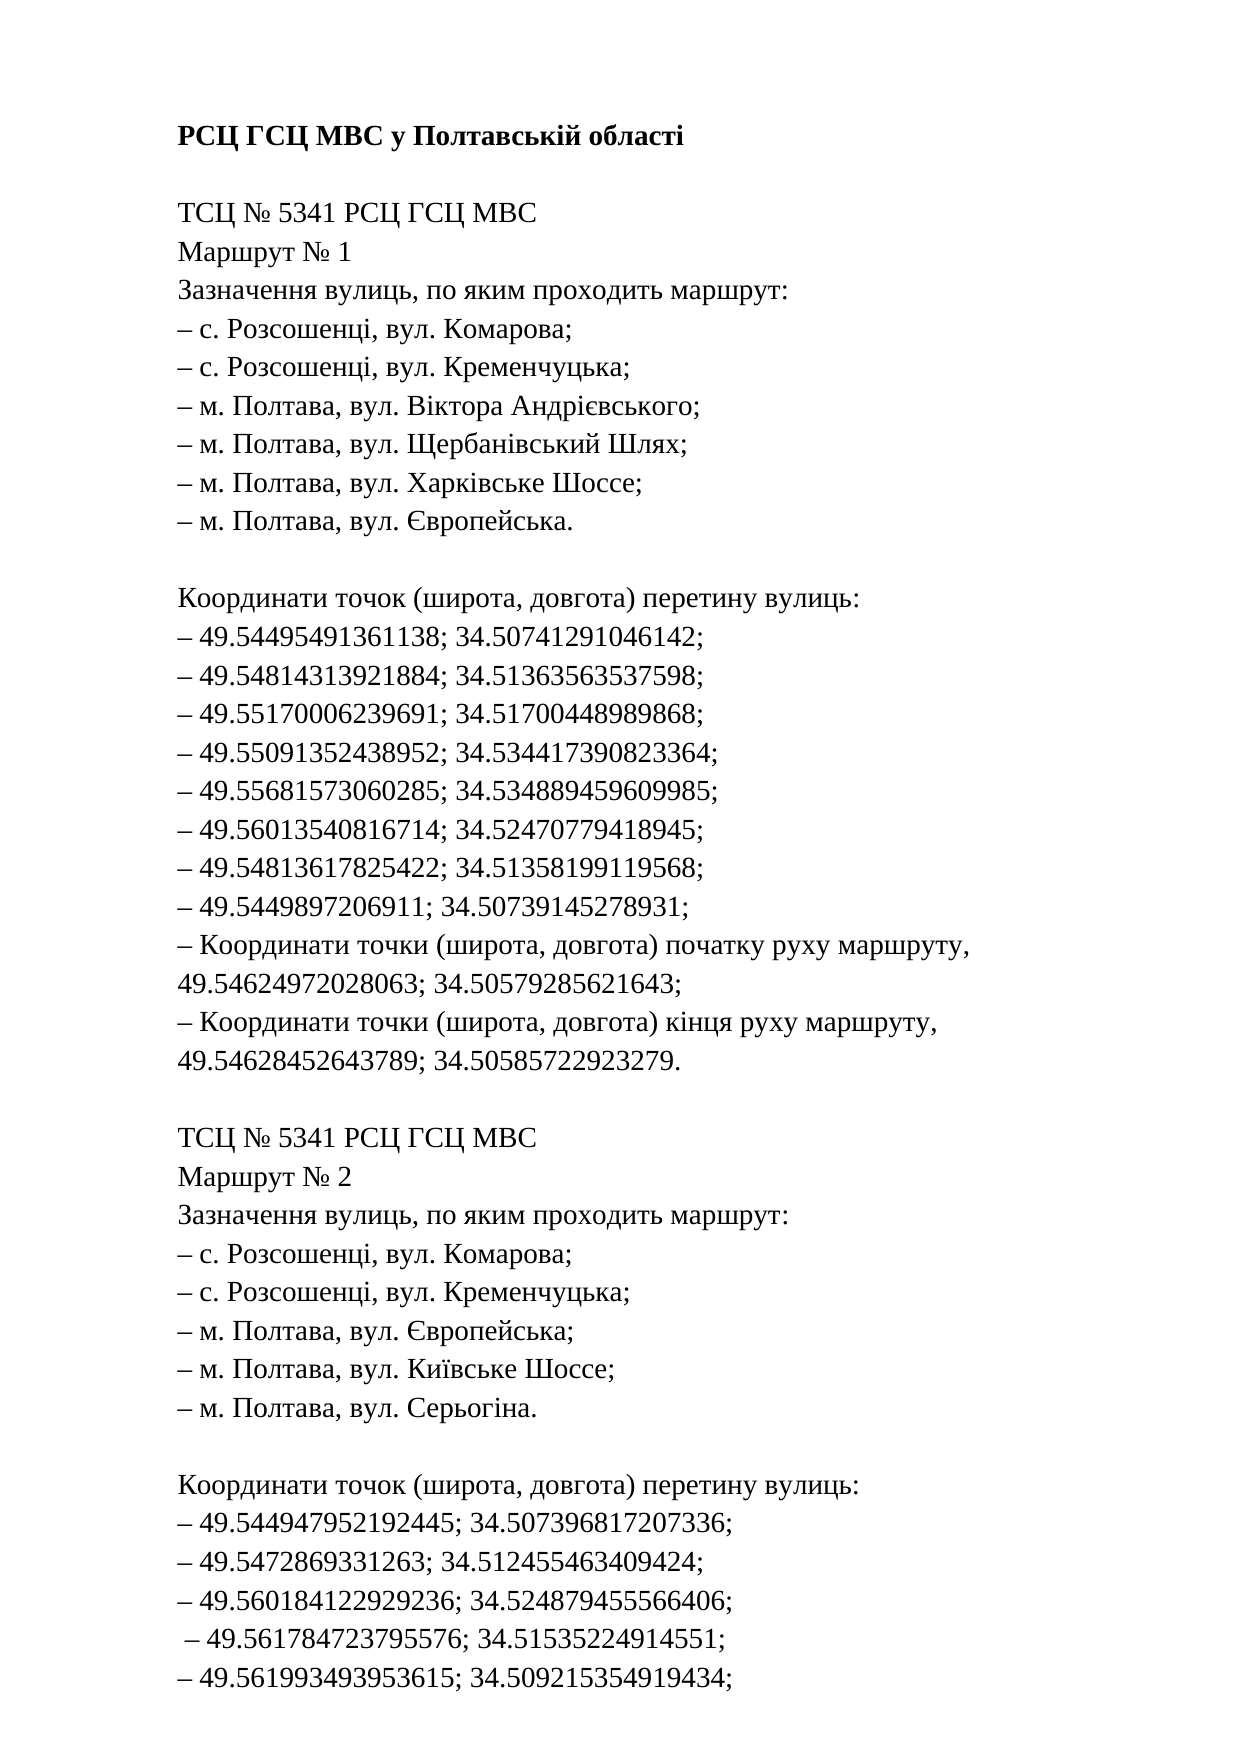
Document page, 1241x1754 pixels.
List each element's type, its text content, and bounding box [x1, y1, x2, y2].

text 49.54628452643789; 34.50585722923279. [177, 1043, 1181, 1077]
text – м. Полтава, вул. Європейська; [177, 1313, 1181, 1346]
text – 49.544947952192445; 34.507396817207336; [177, 1506, 1181, 1539]
text Маршрут № 1 [177, 234, 1181, 267]
text ТСЦ № 5341 РСЦ ГСЦ МВС [177, 195, 1181, 229]
text – 49.54813617825422; 34.51358199119568; [177, 850, 1181, 884]
text Координати точок (широта, довгота) перетину вулиць: [177, 1467, 1181, 1501]
text – 49.54495491361138; 34.50741291046142; [177, 619, 1181, 653]
text – м. Полтава, вул. Віктора Андрієвського; [177, 388, 1181, 421]
text – м. Полтава, вул. Харківське Шоссе; [177, 465, 1181, 498]
text – 49.561784723795576; 34.51535224914551; [177, 1621, 1181, 1655]
text – 49.55681573060285; 34.534889459609985; [177, 773, 1181, 807]
text – м. Полтава, вул. Щербанівський Шлях; [177, 426, 1181, 460]
text ТСЦ № 5341 РСЦ ГСЦ МВС [177, 1120, 1181, 1154]
text Координати точок (широта, довгота) перетину вулиць: [177, 581, 1181, 614]
text – 49.560184122929236; 34.524879455566406; [177, 1583, 1181, 1616]
text Зазначення вулиць, по яким проходить маршрут: [177, 1197, 1181, 1231]
text РСЦ ГСЦ МВС у Полтавській області [177, 118, 1181, 152]
text – 49.5472869331263; 34.512455463409424; [177, 1544, 1181, 1578]
text – с. Розсошенці, вул. Кременчуцька; [177, 1274, 1181, 1308]
text – 49.55170006239691; 34.51700448989868; [177, 696, 1181, 730]
text – 49.55091352438952; 34.534417390823364; [177, 735, 1181, 768]
text – 49.56013540816714; 34.52470779418945; [177, 812, 1181, 845]
text – 49.5449897206911; 34.50739145278931; [177, 889, 1181, 922]
text – м. Полтава, вул. Європейська. [177, 503, 1181, 537]
text Маршрут № 2 [177, 1159, 1181, 1192]
text – с. Розсошенці, вул. Комарова; [177, 311, 1181, 344]
text – с. Розсошенці, вул. Кременчуцька; [177, 349, 1181, 383]
text – м. Полтава, вул. Серьогіна. [177, 1390, 1181, 1423]
text Зазначення вулиць, по яким проходить маршрут: [177, 272, 1181, 306]
text – Координати точки (широта, довгота) початку руху маршруту, 49.54624972028063; 34.50579285621643; [177, 927, 1181, 999]
text – Координати точки (широта, довгота) кінця руху маршруту, [177, 1004, 1181, 1038]
text – 49.561993493953615; 34.509215354919434; [177, 1660, 1181, 1693]
text – м. Полтава, вул. Київське Шоссе; [177, 1351, 1181, 1385]
text – 49.54814313921884; 34.51363563537598; [177, 658, 1181, 691]
text – с. Розсошенці, вул. Комарова; [177, 1236, 1181, 1269]
